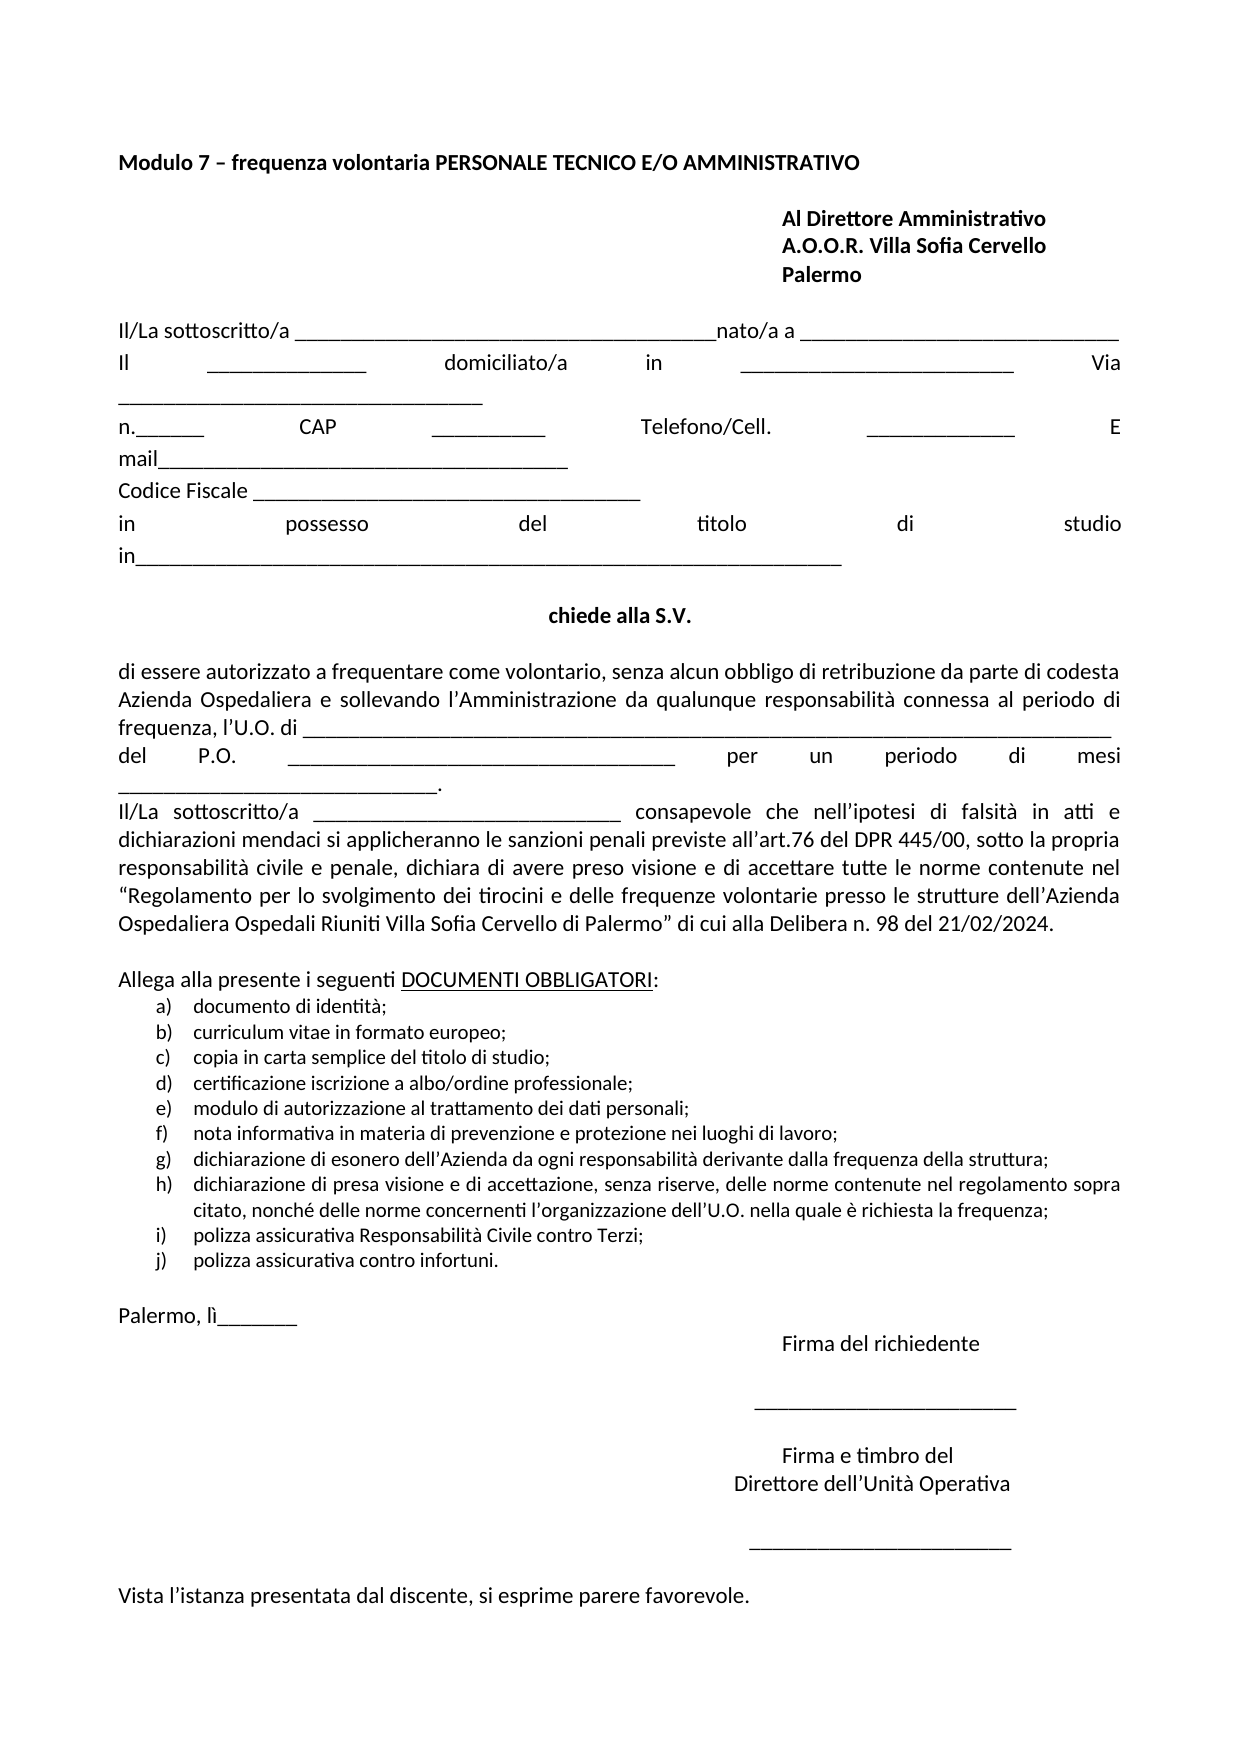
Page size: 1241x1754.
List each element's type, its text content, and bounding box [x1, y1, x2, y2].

text A.O.O.R. Villa Sofia Cervello [118, 232, 1122, 260]
text Codice Fiscale __________________________________ [118, 477, 1122, 505]
text Vista l’istanza presentata dal discente, si esprime parere favorevole. [118, 1581, 1122, 1609]
text Il/La sottoscritto/a ___________________________ consapevole che nell’ipotesi di falsità in atti e dichiarazioni mendaci si applicheranno le sanzioni penali previste all’art.76 del DPR 445/00, sotto la propria responsabilità civile e penale, dichiara di avere preso visione e di accettare tutte le norme contenute nel “Regolamento per lo svolgimento dei tirocini e delle frequenze volontarie presso le strutture dell’Azienda Ospedaliera Ospedali Riuniti Villa Sofia Cervello di Palermo” di cui alla Delibera n. 98 del 21/02/2024. [118, 797, 1122, 937]
list modulo di autorizzazione al trattamento dei dati personali; [156, 1095, 1122, 1121]
text Palermo, lì_______ [118, 1301, 1122, 1329]
list nota informativa in materia di prevenzione e protezione nei luoghi di lavoro; [156, 1121, 1122, 1146]
text _______________________ [118, 1385, 1122, 1413]
text Modulo 7 – frequenza volontaria PERSONALE TECNICO E/O AMMINISTRATIVO [118, 148, 1122, 176]
text in possesso del titolo di studio in______________________________________________________________ [118, 509, 1122, 569]
list curriculum vitae in formato europeo; [156, 1019, 1122, 1044]
text Al Direttore Amministrativo [708, 204, 1122, 232]
text del P.O. __________________________________ per un periodo di mesi ____________________________. [118, 741, 1122, 797]
list polizza assicurativa Responsabilità Civile contro Terzi; [156, 1222, 1122, 1248]
list dichiarazione di esonero dell’Azienda da ogni responsabilità derivante dalla frequenza della struttura; [156, 1146, 1122, 1171]
list certificazione iscrizione a albo/ordine professionale; [156, 1070, 1122, 1095]
text di essere autorizzato a frequentare come volontario, senza alcun obbligo di retribuzione da parte di codesta Azienda Ospedaliera e sollevando l’Amministrazione da qualunque responsabilità connessa al periodo di frequenza, l’U.O. di _______________________________________________________________________ [118, 657, 1122, 741]
text Il/La sottoscritto/a _____________________________________nato/a a ____________________________ [118, 316, 1122, 344]
text Firma e timbro del [118, 1441, 1122, 1469]
list documento di identità; [156, 993, 1122, 1019]
text Direttore dell’Unità Operativa [708, 1469, 1122, 1497]
list dichiarazione di presa visione e di accettazione, senza riserve, delle norme contenute nel regolamento sopra citato, nonché delle norme concernenti l’organizzazione dell’U.O. nella quale è richiesta la frequenza; [156, 1171, 1122, 1222]
text Palermo [118, 260, 1122, 288]
text Il ______________ domiciliato/a in ________________________ Via ________________________________ [118, 348, 1122, 408]
list copia in carta semplice del titolo di studio; [156, 1044, 1122, 1070]
list polizza assicurativa contro infortuni. [156, 1248, 1122, 1273]
text Firma del richiedente [118, 1329, 1122, 1357]
text Allega alla presente i seguenti DOCUMENTI OBBLIGATORI: [118, 966, 1122, 993]
text n.______ CAP __________ Telefono/Cell. _____________ E mail____________________________________ [118, 412, 1122, 472]
text _______________________ [118, 1525, 1122, 1553]
text chiede alla S.V. [118, 601, 1122, 629]
